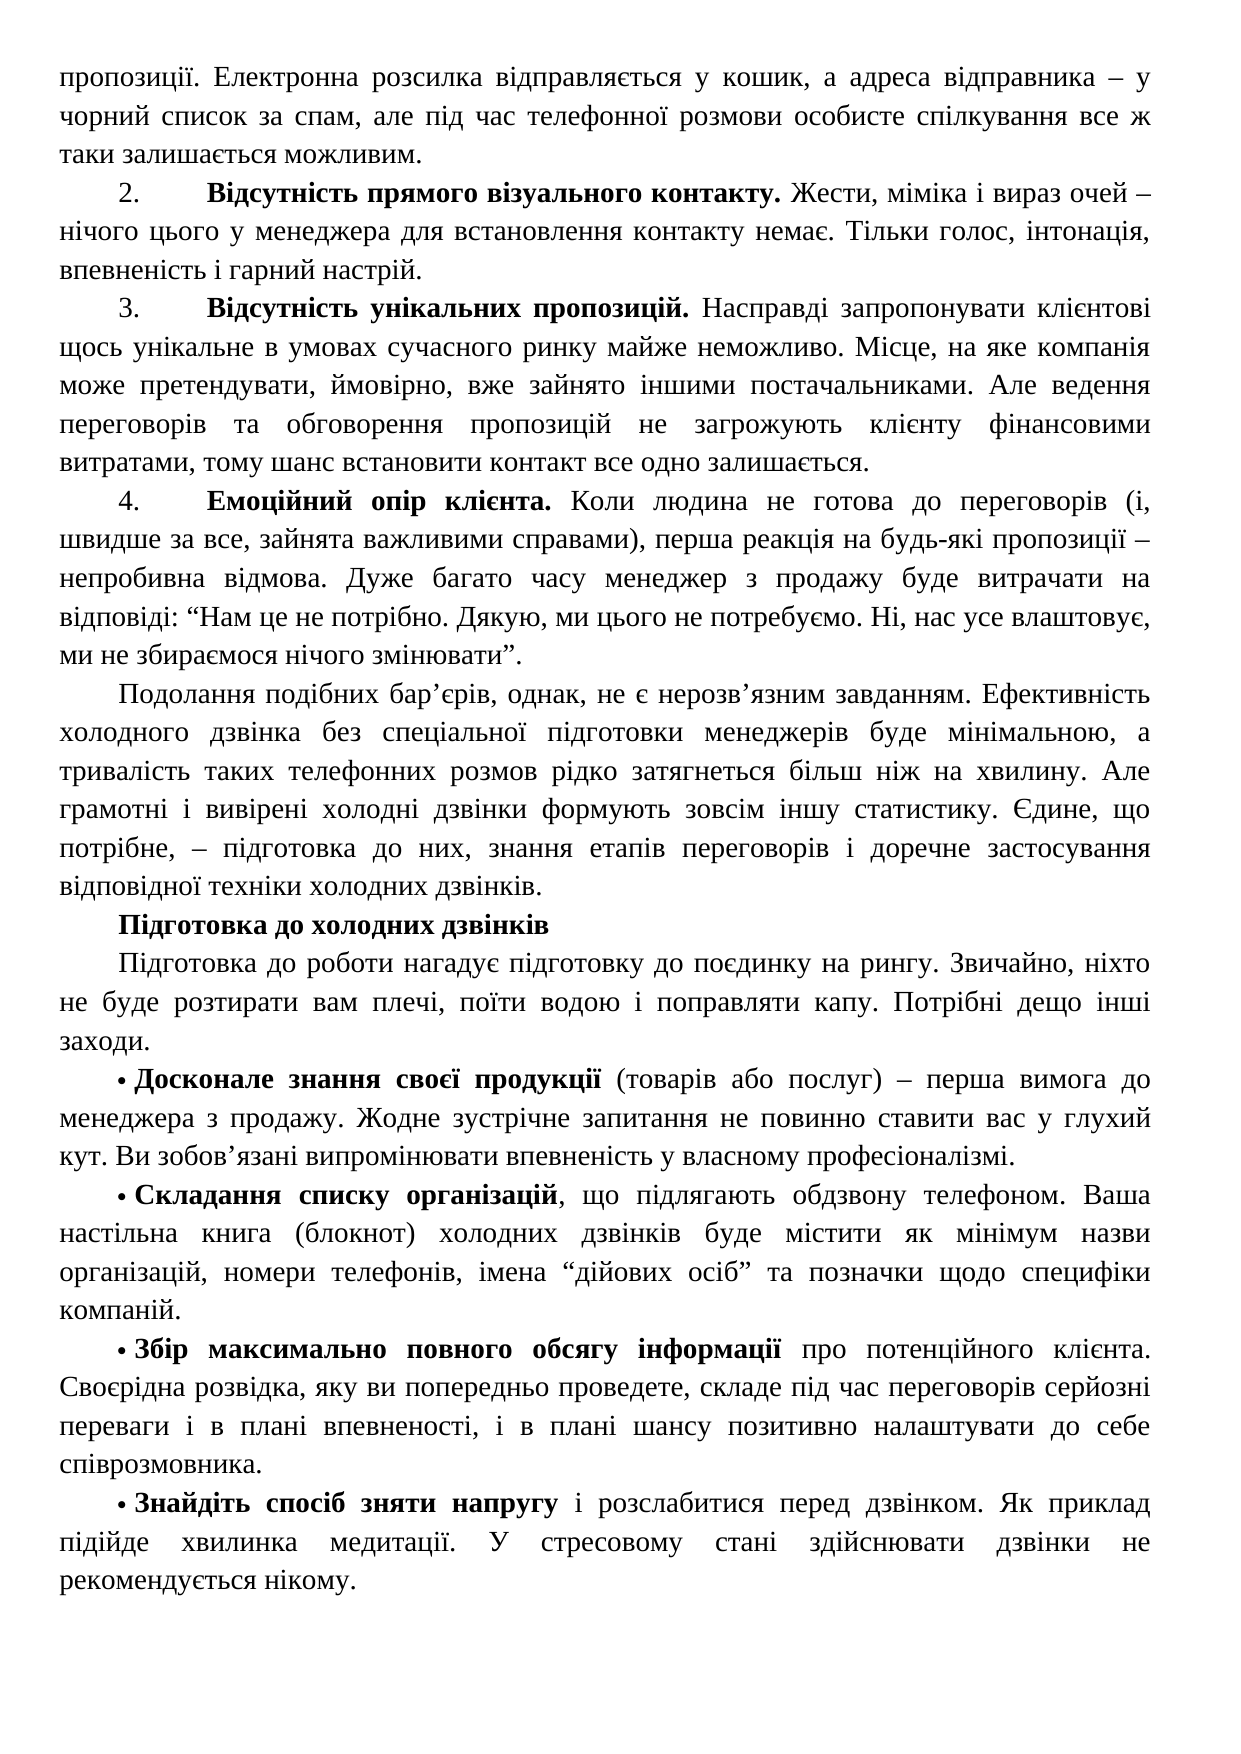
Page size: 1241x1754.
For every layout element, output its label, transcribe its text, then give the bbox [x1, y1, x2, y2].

list Досконале знання своєї продукції (товарів або послуг) – перша вимога до менеджера з продажу. Жодне зустрічне запитання не повинно ставити вас у глухий кут. Ви зобов’язані випромінювати впевненість у власному професіоналізмі. [59, 1061, 1152, 1172]
subtitle Підготовка до холодних дзвінків [59, 907, 1152, 941]
text Підготовка до роботи нагадує підготовку до поєдинку на рингу. Звичайно, ніхто не буде розтирати вам плечі, поїти водою і поправляти капу. Потрібні дещо інші заходи. [59, 946, 1152, 1056]
list Знайдіть спосіб зняти напругу і розслабитися перед дзвінком. Як приклад підійде хвилинка медитації. У стресовому стані здійснювати дзвінки не рекомендується нікому. [59, 1485, 1152, 1596]
list Відсутність унікальних пропозицій. Насправді запропонувати клієнтові щось унікальне в умовах сучасного ринку майже неможливо. Місце, на яке компанія може претендувати, ймовірно, вже зайнято іншими постачальниками. Але ведення переговорів та обговорення пропозицій не загрожують клієнту фінансовими витратами, тому шанс встановити контакт все одно залишається. [59, 290, 1152, 478]
list Емоційний опір клієнта. Коли людина не готова до переговорів (і, швидше за все, зайнята важливими справами), перша реакція на будь-які пропозиції – непробивна відмова. Дуже багато часу менеджер з продажу буде витрачати на відповіді: “Нам це не потрібно. Дякую, ми цього не потребуємо. Ні, нас усе влаштовує, ми не збираємося нічого змінювати”. [59, 483, 1152, 671]
list Збір максимально повного обсягу інформації про потенційного клієнта. Своєрідна розвідка, яку ви попередньо проведете, складе під час переговорів серйозні переваги і в плані впевненості, і в плані шансу позитивно налаштувати до себе співрозмовника. [59, 1331, 1152, 1480]
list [59, 59, 1152, 170]
list Складання списку організацій, що підлягають обдзвону телефоном. Ваша настільна книга (блокнот) холодних дзвінків буде містити як мінімум назви організацій, номери телефонів, імена “дійових осіб” та позначки щодо специфіки компаній. [59, 1177, 1152, 1326]
list Відсутність прямого візуального контакту. Жести, міміка і вираз очей – нічого цього у менеджера для встановлення контакту немає. Тільки голос, інтонація, впевненість і гарний настрій. [59, 175, 1152, 285]
text Подолання подібних бар’єрів, однак, не є нерозв’язним завданням. Ефективність холодного дзвінка без спеціальної підготовки менеджерів буде мінімальною, а тривалість таких телефонних розмов рідко затягнеться більш ніж на хвилину. Але грамотні і вивірені холодні дзвінки формують зовсім іншу статистику. Єдине, що потрібне, – підготовка до них, знання етапів переговорів і доречне застосування відповідної техніки холодних дзвінків. [59, 676, 1152, 902]
